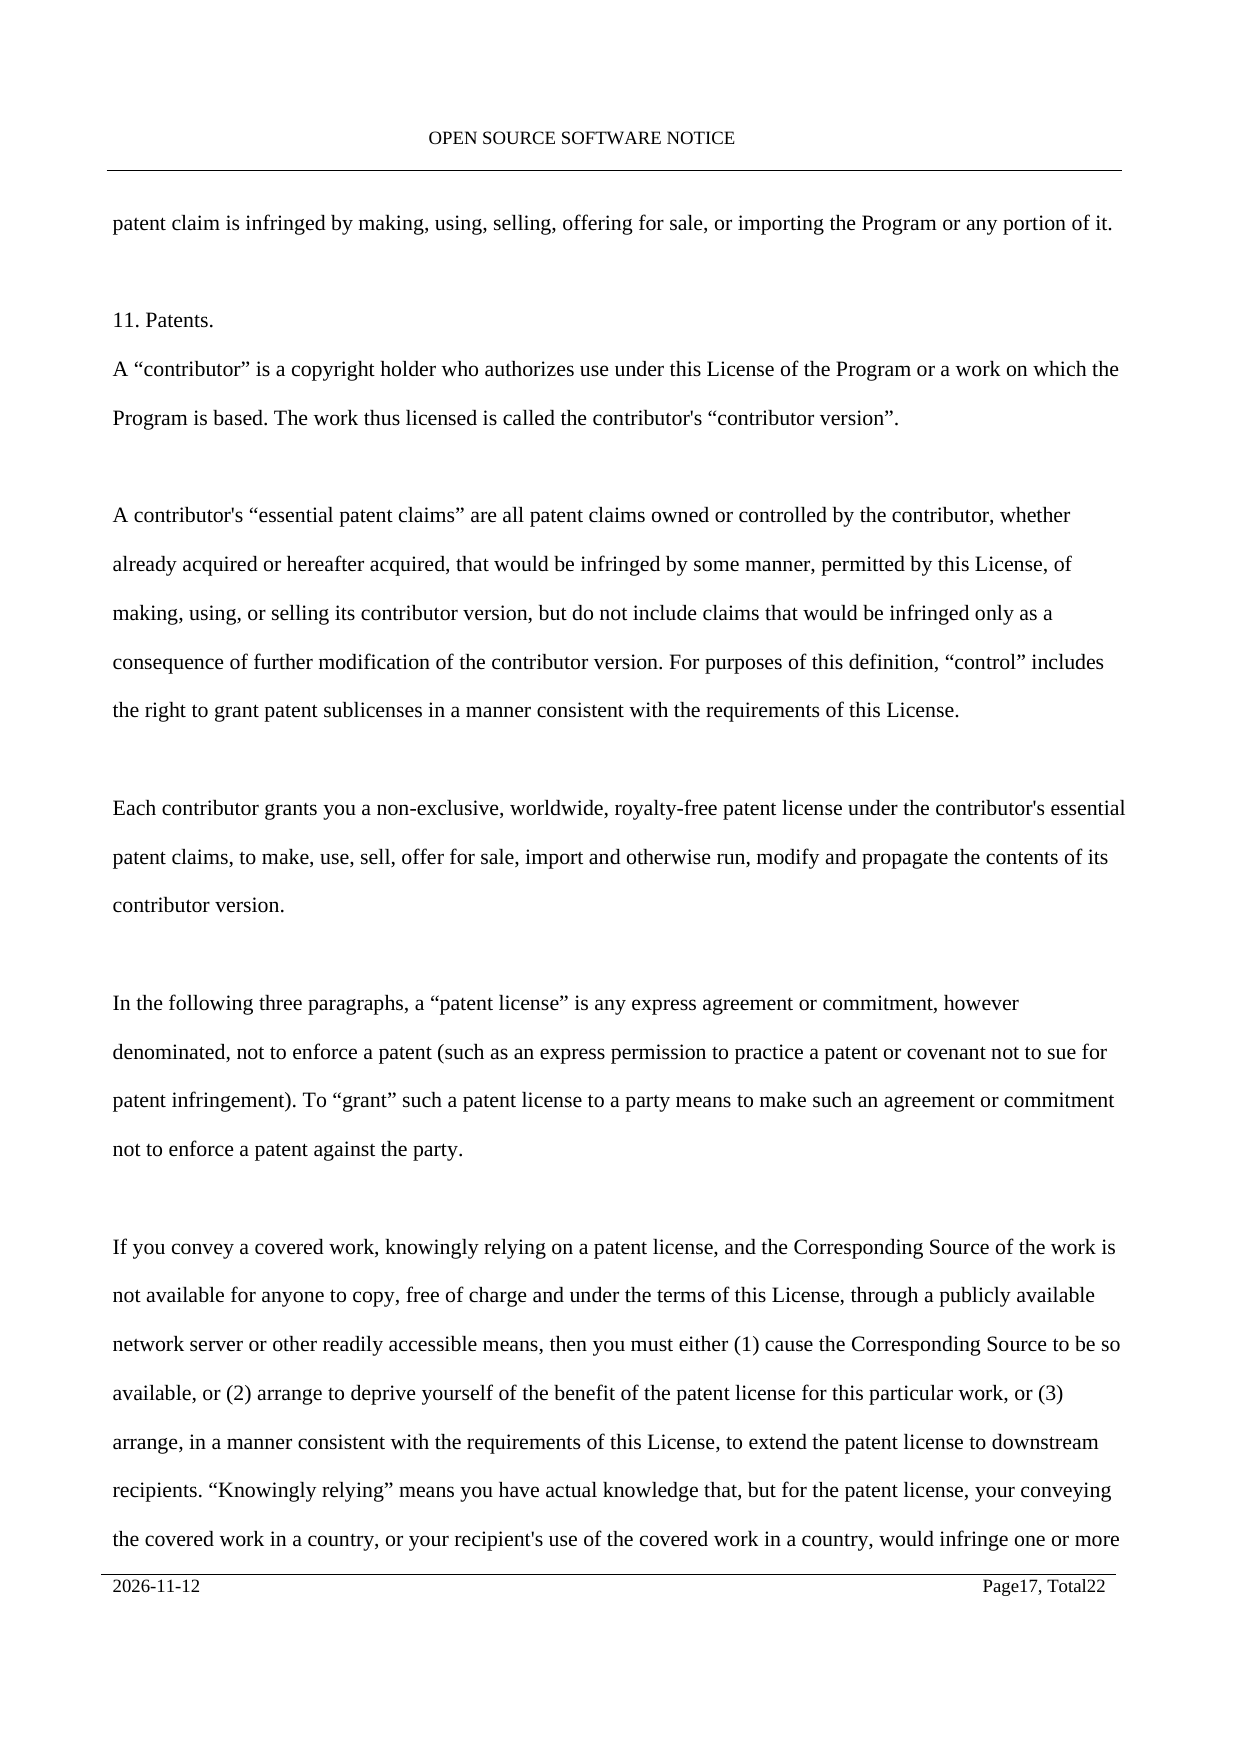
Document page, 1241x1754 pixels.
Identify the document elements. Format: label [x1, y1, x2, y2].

text [112, 206, 1128, 1555]
